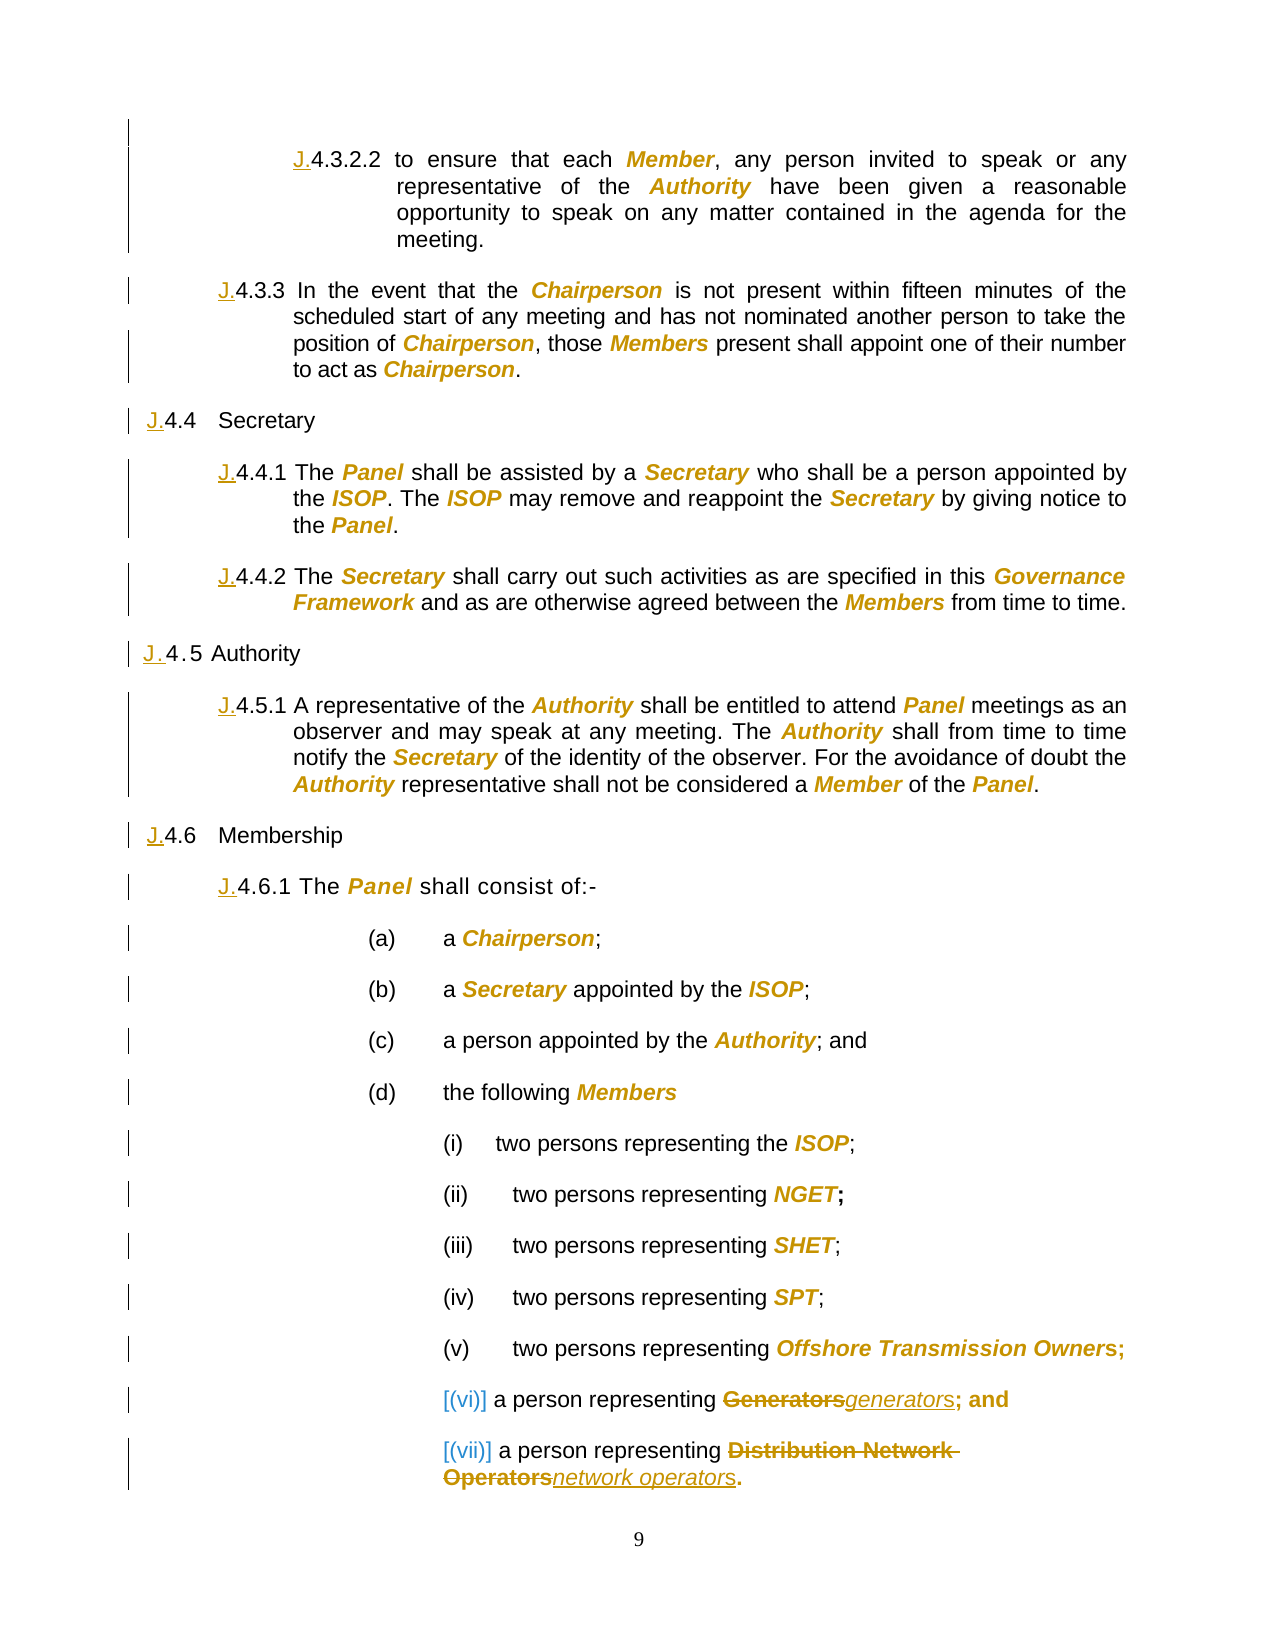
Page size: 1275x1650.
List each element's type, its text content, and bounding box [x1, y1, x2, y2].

text 4.3.2.2 to ensure that each Member, any person invited to speak or any representative of the Authority have been given a reasonable opportunity to speak on any matter contained in the agenda for the meeting. [293, 147, 1127, 252]
list two persons representing SPT; [443, 1284, 1134, 1310]
text 4.4.2 The Secretary shall carry out such activities as are specified in this Governance Framework and as are otherwise agreed between the Members from time to time. [218, 563, 1127, 616]
text 4.4 Secretary [143, 408, 1134, 434]
list two persons representing NGET; [443, 1181, 1134, 1207]
list two persons representing the ISOP; [443, 1130, 1134, 1156]
list a person representing . [443, 1438, 1134, 1490]
list two persons representing Offshore Transmission Owners; [443, 1336, 1134, 1362]
text 4.6.1 The Panel shall consist of:- [218, 873, 1134, 900]
text 4.4.1 The Panel shall be assisted by a Secretary who shall be a person appointed by the ISOP. The ISOP may remove and reappoint the Secretary by giving notice to the Panel. [218, 459, 1127, 538]
text 4.5.1 A representative of the Authority shall be entitled to attend Panel meetings as an observer and may speak at any meeting. The Authority shall from time to time notify the Secretary of the identity of the observer. For the avoidance of doubt the Authority representative shall not be considered a Member of the Panel. [218, 692, 1127, 797]
list a person representing ; and [443, 1387, 1134, 1413]
list a Secretary appointed by the ISOP; [368, 976, 1134, 1002]
text 4.3.3 In the event that the Chairperson is not present within fifteen minutes of the scheduled start of any meeting and has not nominated another person to take the position of Chairperson, those Members present shall appoint one of their number to act as Chairperson. [218, 277, 1127, 383]
list the following Members [368, 1079, 1134, 1105]
list a Chairperson; [368, 925, 1134, 951]
text 4.5 Authority [143, 641, 1134, 667]
list a person appointed by the Authority; and [368, 1028, 1134, 1054]
list two persons representing SHET; [443, 1233, 1134, 1259]
text 4.6 Membership [143, 822, 1134, 848]
